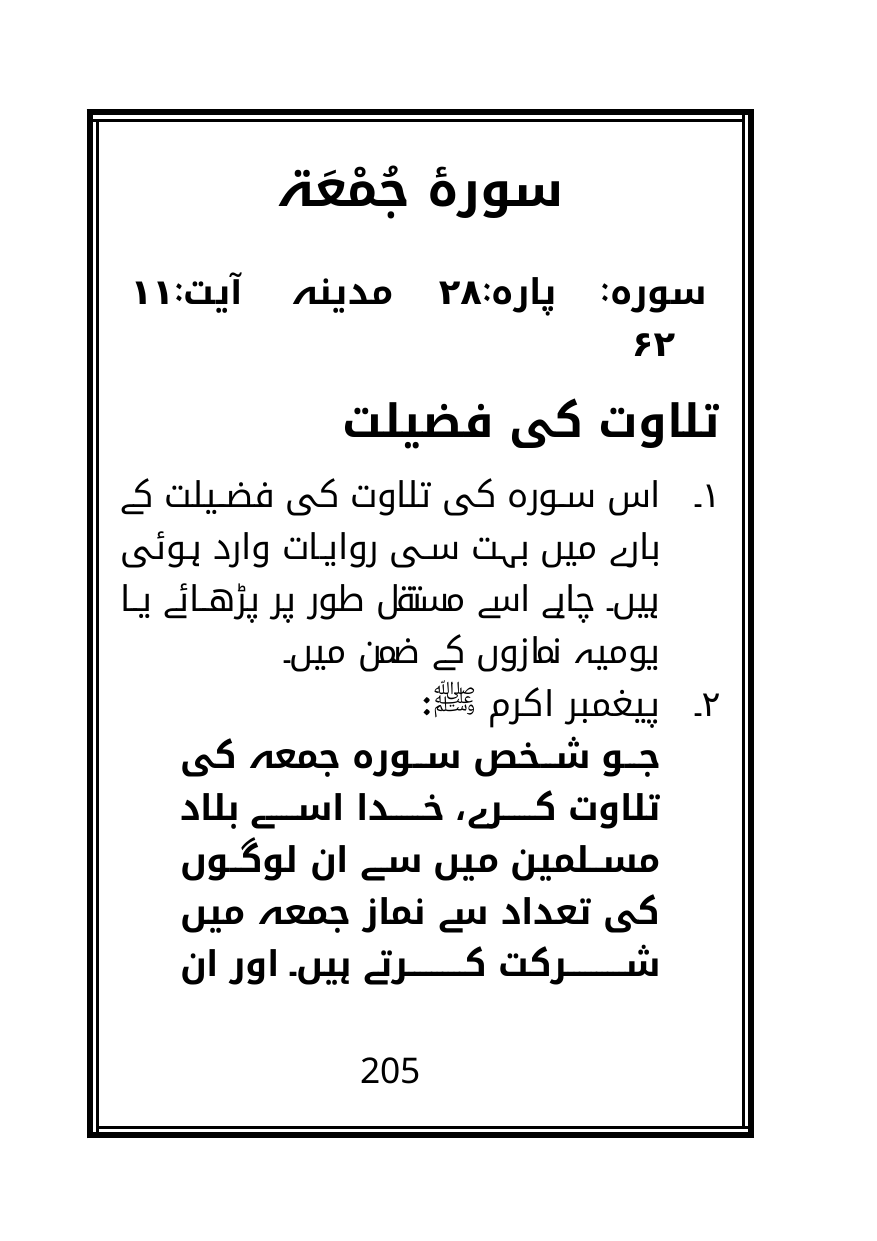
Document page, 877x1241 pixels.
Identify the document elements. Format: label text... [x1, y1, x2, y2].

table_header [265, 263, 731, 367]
text ۱۔ اس سورہ کی تلاوت کی فضیلت کے بارے میں بہت سی روایات وارد ہوئی ہیں۔ چاہے اسے مستقل طور پر پڑھائے یا یومیہ نمازوں کے ضمن میں۔ [120, 466, 721, 674]
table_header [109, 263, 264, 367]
text ۲۔ پیغمبر اکرم ﷺ: [120, 674, 721, 726]
subtitle تلاوت کی فضیلت [120, 379, 721, 466]
subtitle سورۂ جُمْعَۃ [120, 142, 721, 237]
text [180, 726, 661, 987]
